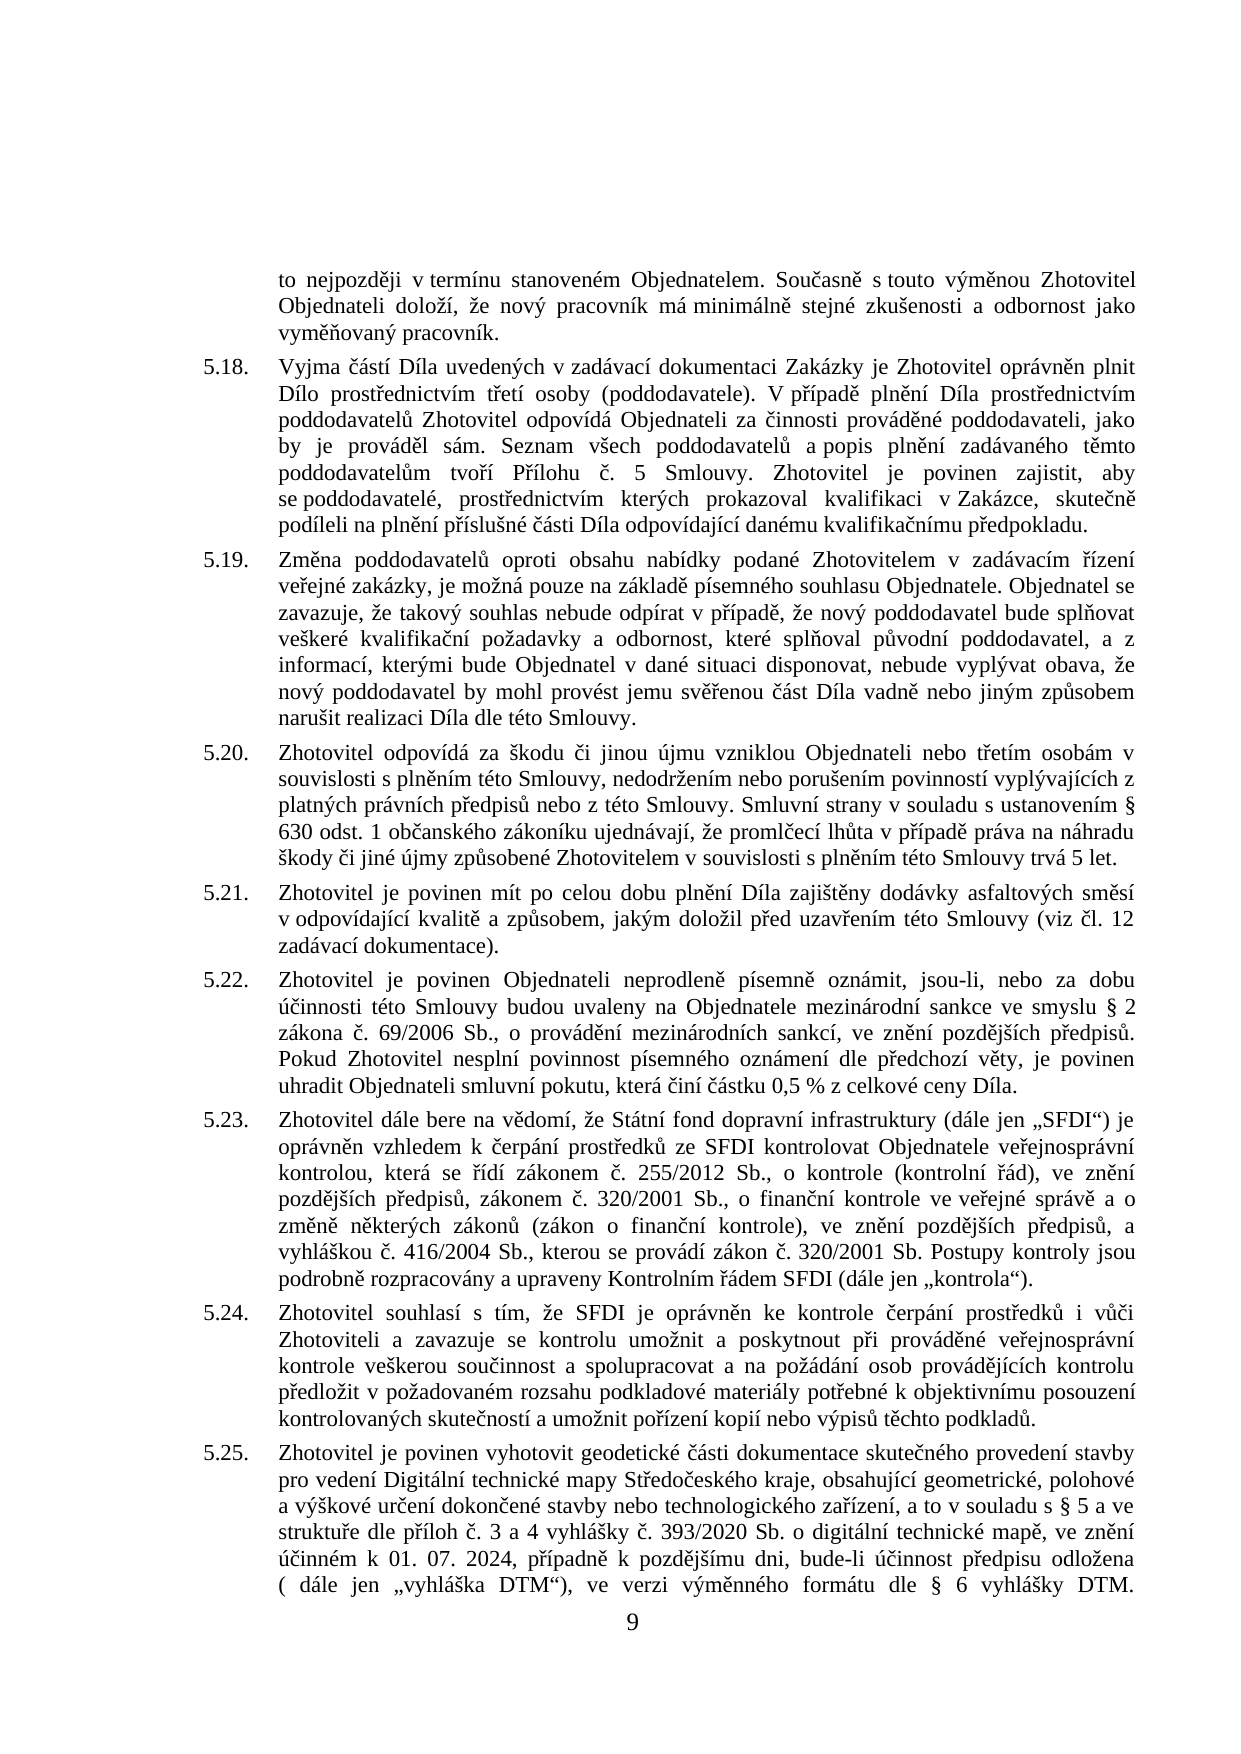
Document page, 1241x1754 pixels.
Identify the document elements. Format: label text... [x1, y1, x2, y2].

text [203, 266, 1136, 345]
text Zhotovitel odpovídá za škodu či jinou újmu vzniklou Objednateli nebo třetím osobám v souvislosti s plněním této Smlouvy, nedodržením nebo porušením povinností vyplývajících z platných právních předpisů nebo z této Smlouvy. Smluvní strany v souladu s ustanovením § 630 odst. 1 občanského zákoníku ujednávají, že promlčecí lhůta v případě práva na náhradu škody či jiné újmy způsobené Zhotovitelem v souvislosti s plněním této Smlouvy trvá 5 let. [203, 739, 1136, 871]
text Zhotovitel je povinen mít po celou dobu plnění Díla zajištěny dodávky asfaltových směsí v odpovídající kvalitě a způsobem, jakým doložil před uzavřením této Smlouvy (viz čl. 12 zadávací dokumentace). [203, 879, 1136, 958]
text Zhotovitel souhlasí s tím, že SFDI je oprávněn ke kontrole čerpání prostředků i vůči Zhotoviteli a zavazuje se kontrolu umožnit a poskytnout při prováděné veřejnosprávní kontrole veškerou součinnost a spolupracovat a na požádání osob provádějících kontrolu předložit v požadovaném rozsahu podkladové materiály potřebné k objektivnímu posouzení kontrolovaných skutečností a umožnit pořízení kopií nebo výpisů těchto podkladů. [203, 1299, 1136, 1431]
text Změna poddodavatelů oproti obsahu nabídky podané Zhotovitelem v zadávacím řízení veřejné zakázky, je možná pouze na základě písemného souhlasu Objednatele. Objednatel se zavazuje, že takový souhlas nebude odpírat v případě, že nový poddodavatel bude splňovat veškeré kvalifikační požadavky a odbornost, které splňoval původní poddodavatel, a z informací, kterými bude Objednatel v dané situaci disponovat, nebude vyplývat obava, že nový poddodavatel by mohl provést jemu svěřenou část Díla vadně nebo jiným způsobem narušit realizaci Díla dle této Smlouvy. [203, 546, 1136, 731]
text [203, 1439, 1136, 1597]
text Vyjma částí Díla uvedených v zadávací dokumentaci Zakázky je Zhotovitel oprávněn plnit Dílo prostřednictvím třetí osoby (poddodavatele). V případě plnění Díla prostřednictvím poddodavatelů Zhotovitel odpovídá Objednateli za činnosti prováděné poddodavateli, jako by je prováděl sám. Seznam všech poddodavatelů a popis plnění zadávaného těmto poddodavatelům tvoří Přílohu č. 5 Smlouvy. Zhotovitel je povinen zajistit, aby se poddodavatelé, prostřednictvím kterých prokazoval kvalifikaci v Zakázce, skutečně podíleli na plnění příslušné části Díla odpovídající danému kvalifikačnímu předpokladu. [203, 353, 1136, 538]
text Zhotovitel dále bere na vědomí, že Státní fond dopravní infrastruktury (dále jen „SFDI“) je oprávněn vzhledem k čerpání prostředků ze SFDI kontrolovat Objednatele veřejnosprávní kontrolou, která se řídí zákonem č. 255/2012 Sb., o kontrole (kontrolní řád), ve znění pozdějších předpisů, zákonem č. 320/2001 Sb., o finanční kontrole ve veřejné správě a o změně některých zákonů (zákon o finanční kontrole), ve znění pozdějších předpisů, a vyhláškou č. 416/2004 Sb., kterou se provádí zákon č. 320/2001 Sb. Postupy kontroly jsou podrobně rozpracovány a upraveny Kontrolním řádem SFDI (dále jen „kontrola“). [203, 1106, 1136, 1291]
text Zhotovitel je povinen Objednateli neprodleně písemně oznámit, jsou-li, nebo za dobu účinnosti této Smlouvy budou uvaleny na Objednatele mezinárodní sankce ve smyslu § 2 zákona č. 69/2006 Sb., o provádění mezinárodních sankcí, ve znění pozdějších předpisů. Pokud Zhotovitel nesplní povinnost písemného oznámení dle předchozí věty, je povinen uhradit Objednateli smluvní pokutu, která činí částku 0,5 % z celkové ceny Díla. [203, 966, 1136, 1098]
